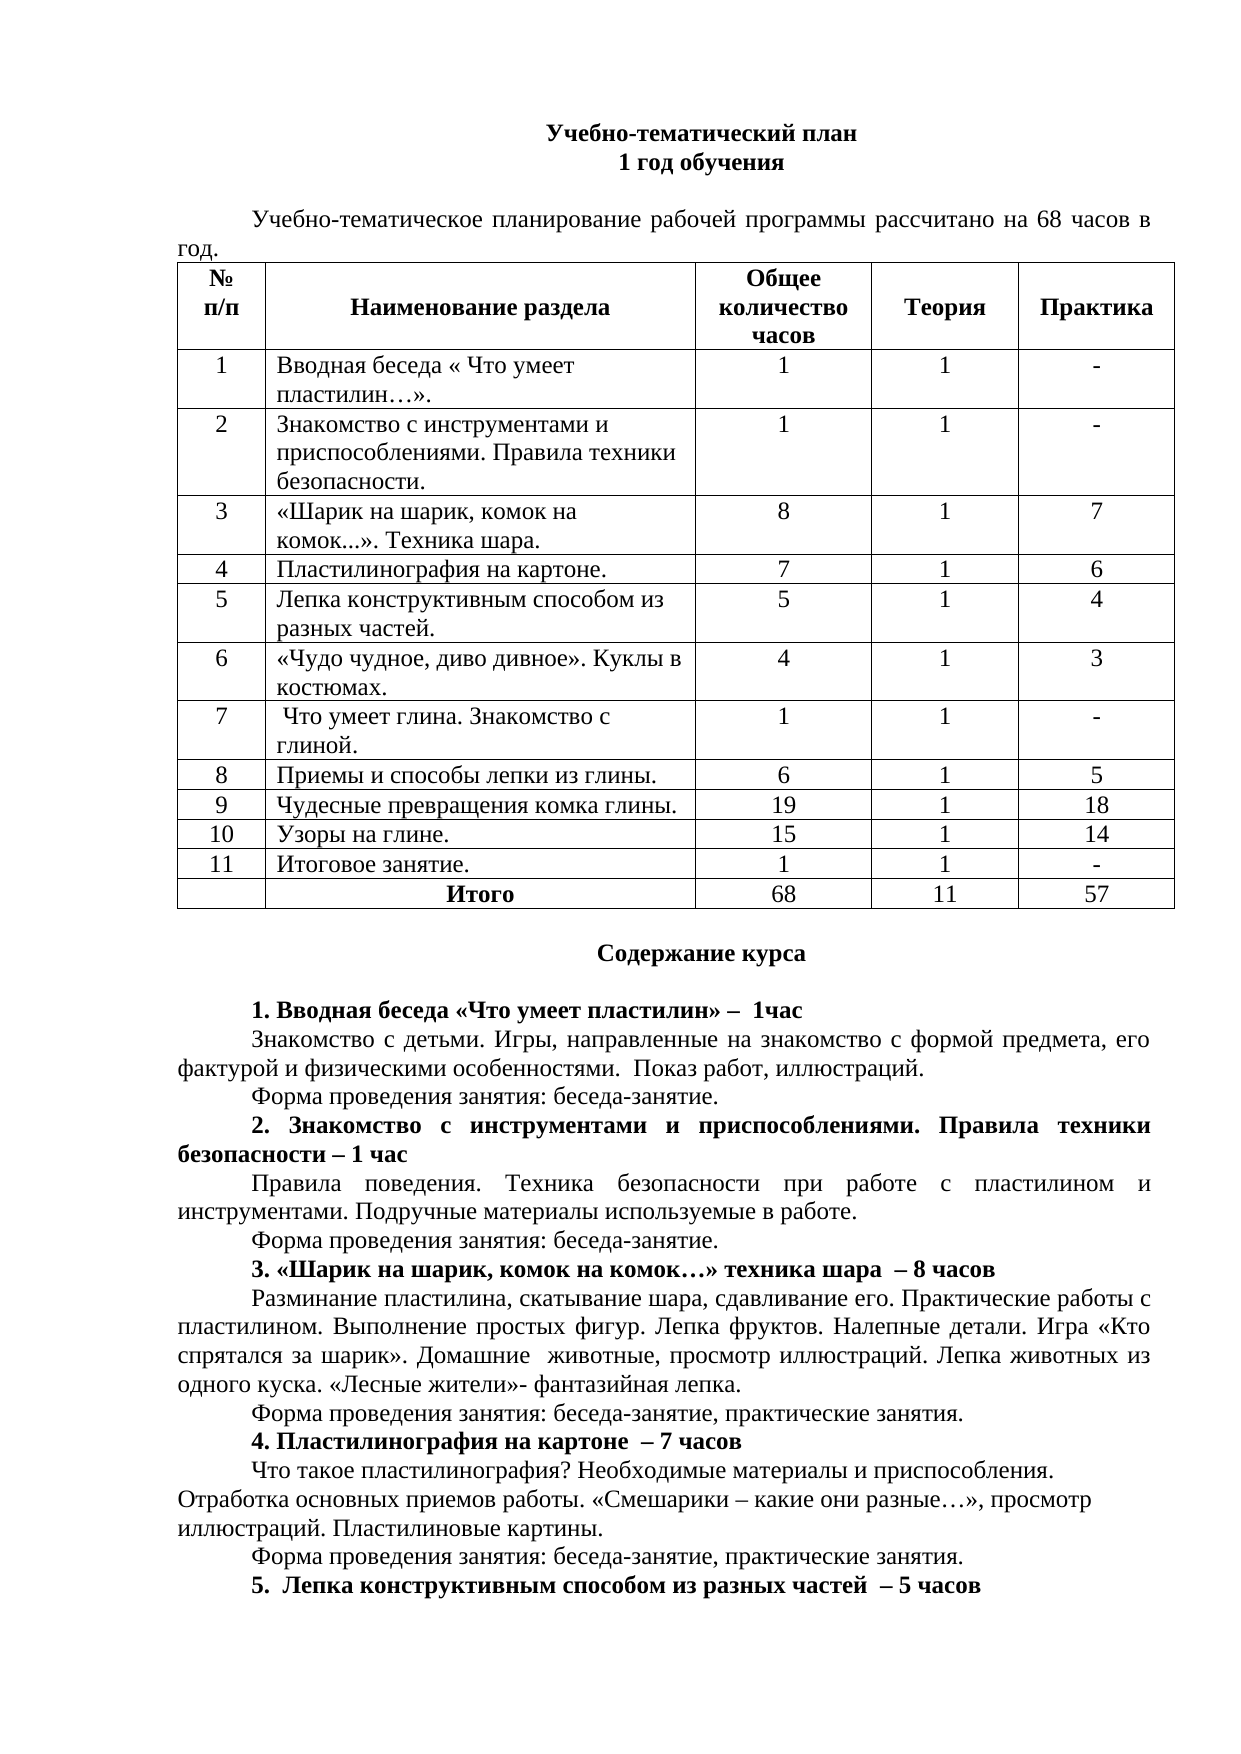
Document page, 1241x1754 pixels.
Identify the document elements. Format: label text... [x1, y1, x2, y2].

table_cell Пластилинография на картоне. [266, 555, 695, 583]
table_cell 1 [872, 555, 1018, 583]
table_cell 8 [696, 496, 871, 553]
table_cell 3 [1019, 643, 1174, 700]
table_cell 1 [872, 760, 1018, 789]
table_cell 1 [696, 350, 871, 408]
text Учебно-тематическое планирование рабочей программы рассчитано на 68 часов в год. [177, 204, 1152, 262]
table_cell 6 [1019, 555, 1174, 583]
table_cell 6 [178, 643, 265, 700]
table_cell 1 [178, 350, 265, 408]
table_cell 1 [872, 790, 1018, 818]
text 1. Вводная беседа «Что умеет пластилин» – 1час [177, 995, 1152, 1024]
table_cell 1 [872, 701, 1018, 759]
table_cell 1 [872, 350, 1018, 408]
table_cell 3 [178, 496, 265, 553]
table_cell Узоры на глине. [266, 820, 695, 848]
table_header Наименование раздела [266, 263, 695, 349]
table_cell - [1019, 849, 1174, 878]
table_cell 4 [696, 643, 871, 700]
text Знакомство с детьми. Игры, направленные на знакомство с формой предмета, его фактурой и физическими особенностями. Показ работ, иллюстраций. [177, 1024, 1152, 1081]
table_cell 7 [696, 555, 871, 583]
table_cell 4 [178, 555, 265, 583]
table_cell 18 [1019, 790, 1174, 818]
text 3. «Шарик на шарик, комок на комок…» техника шара – 8 часов [177, 1254, 1152, 1283]
table_cell 15 [696, 820, 871, 848]
table_cell 5 [1019, 760, 1174, 789]
text Форма проведения занятия: беседа-занятие. [177, 1225, 1152, 1254]
text Правила поведения. Техника безопасности при работе с пластилином и инструментами. Подручные материалы используемые в работе. [177, 1168, 1152, 1225]
text Учебно-тематический план [177, 118, 1152, 147]
table_cell - [1019, 701, 1174, 759]
table_cell 1 [872, 584, 1018, 642]
table_cell 1 [872, 496, 1018, 553]
table_cell 4 [1019, 584, 1174, 642]
table_cell Итоговое занятие. [266, 849, 695, 878]
text Форма проведения занятия: беседа-занятие, практические занятия. [177, 1398, 1152, 1426]
table_cell 6 [696, 760, 871, 789]
table_header Теория [872, 263, 1018, 349]
table_cell Приемы и способы лепки из глины. [266, 760, 695, 789]
table_cell «Шарик на шарик, комок на комок...». Техника шара. [266, 496, 695, 553]
text Что такое пластилинография? Необходимые материалы и приспособления. Отработка основных приемов работы. «Смешарики – какие они разные…», просмотр иллюстраций. Пластилиновые картины. [177, 1455, 1152, 1541]
table_cell 5 [178, 584, 265, 642]
table_cell [178, 879, 265, 908]
table_cell 14 [1019, 820, 1174, 848]
table_cell Вводная беседа « Что умеет пластилин…». [266, 350, 695, 408]
table_header № п/п [178, 263, 265, 349]
table_cell 1 [696, 701, 871, 759]
table_cell Что умеет глина. Знакомство с глиной. [266, 701, 695, 759]
table_cell 1 [872, 849, 1018, 878]
text 4. Пластилинография на картоне – 7 часов [177, 1426, 1152, 1455]
text 1 год обучения [177, 147, 1152, 176]
table_cell - [1019, 409, 1174, 495]
table_cell 11 [872, 879, 1018, 908]
table_cell 1 [696, 409, 871, 495]
table_cell 1 [872, 643, 1018, 700]
table_cell 7 [1019, 496, 1174, 553]
text Содержание курса [177, 938, 1152, 966]
text 5. Лепка конструктивным способом из разных частей – 5 часов [177, 1570, 1152, 1599]
table_cell 9 [178, 790, 265, 818]
table_cell 8 [178, 760, 265, 789]
table_cell Лепка конструктивным способом из разных частей. [266, 584, 695, 642]
table_cell 1 [872, 409, 1018, 495]
table_cell Итого [266, 879, 695, 908]
table_cell 1 [872, 820, 1018, 848]
table_cell 7 [178, 701, 265, 759]
table_header Общее количество часов [696, 263, 871, 349]
table_header Практика [1019, 263, 1174, 349]
table_cell 11 [178, 849, 265, 878]
table_cell 2 [178, 409, 265, 495]
table_cell 19 [696, 790, 871, 818]
text Разминание пластилина, скатывание шара, сдавливание его. Практические работы с пластилином. Выполнение простых фигур. Лепка фруктов. Налепные детали. Игра «Кто спрятался за шарик». Домашние животные, просмотр иллюстраций. Лепка животных из одного куска. «Лесные жители»- фантазийная лепка. [177, 1283, 1152, 1398]
table_cell Чудесные превращения комка глины. [266, 790, 695, 818]
table_cell 68 [696, 879, 871, 908]
table_cell 1 [696, 849, 871, 878]
table_cell Знакомство с инструментами и приспособлениями. Правила техники безопасности. [266, 409, 695, 495]
text Форма проведения занятия: беседа-занятие, практические занятия. [177, 1541, 1152, 1570]
text Форма проведения занятия: беседа-занятие. [177, 1081, 1152, 1110]
table_cell «Чудо чудное, диво дивное». Куклы в костюмах. [266, 643, 695, 700]
table_cell 10 [178, 820, 265, 848]
text 2. Знакомство с инструментами и приспособлениями. Правила техники безопасности – 1 час [177, 1110, 1152, 1168]
table_cell 57 [1019, 879, 1174, 908]
table_cell - [1019, 350, 1174, 408]
table_cell 5 [696, 584, 871, 642]
